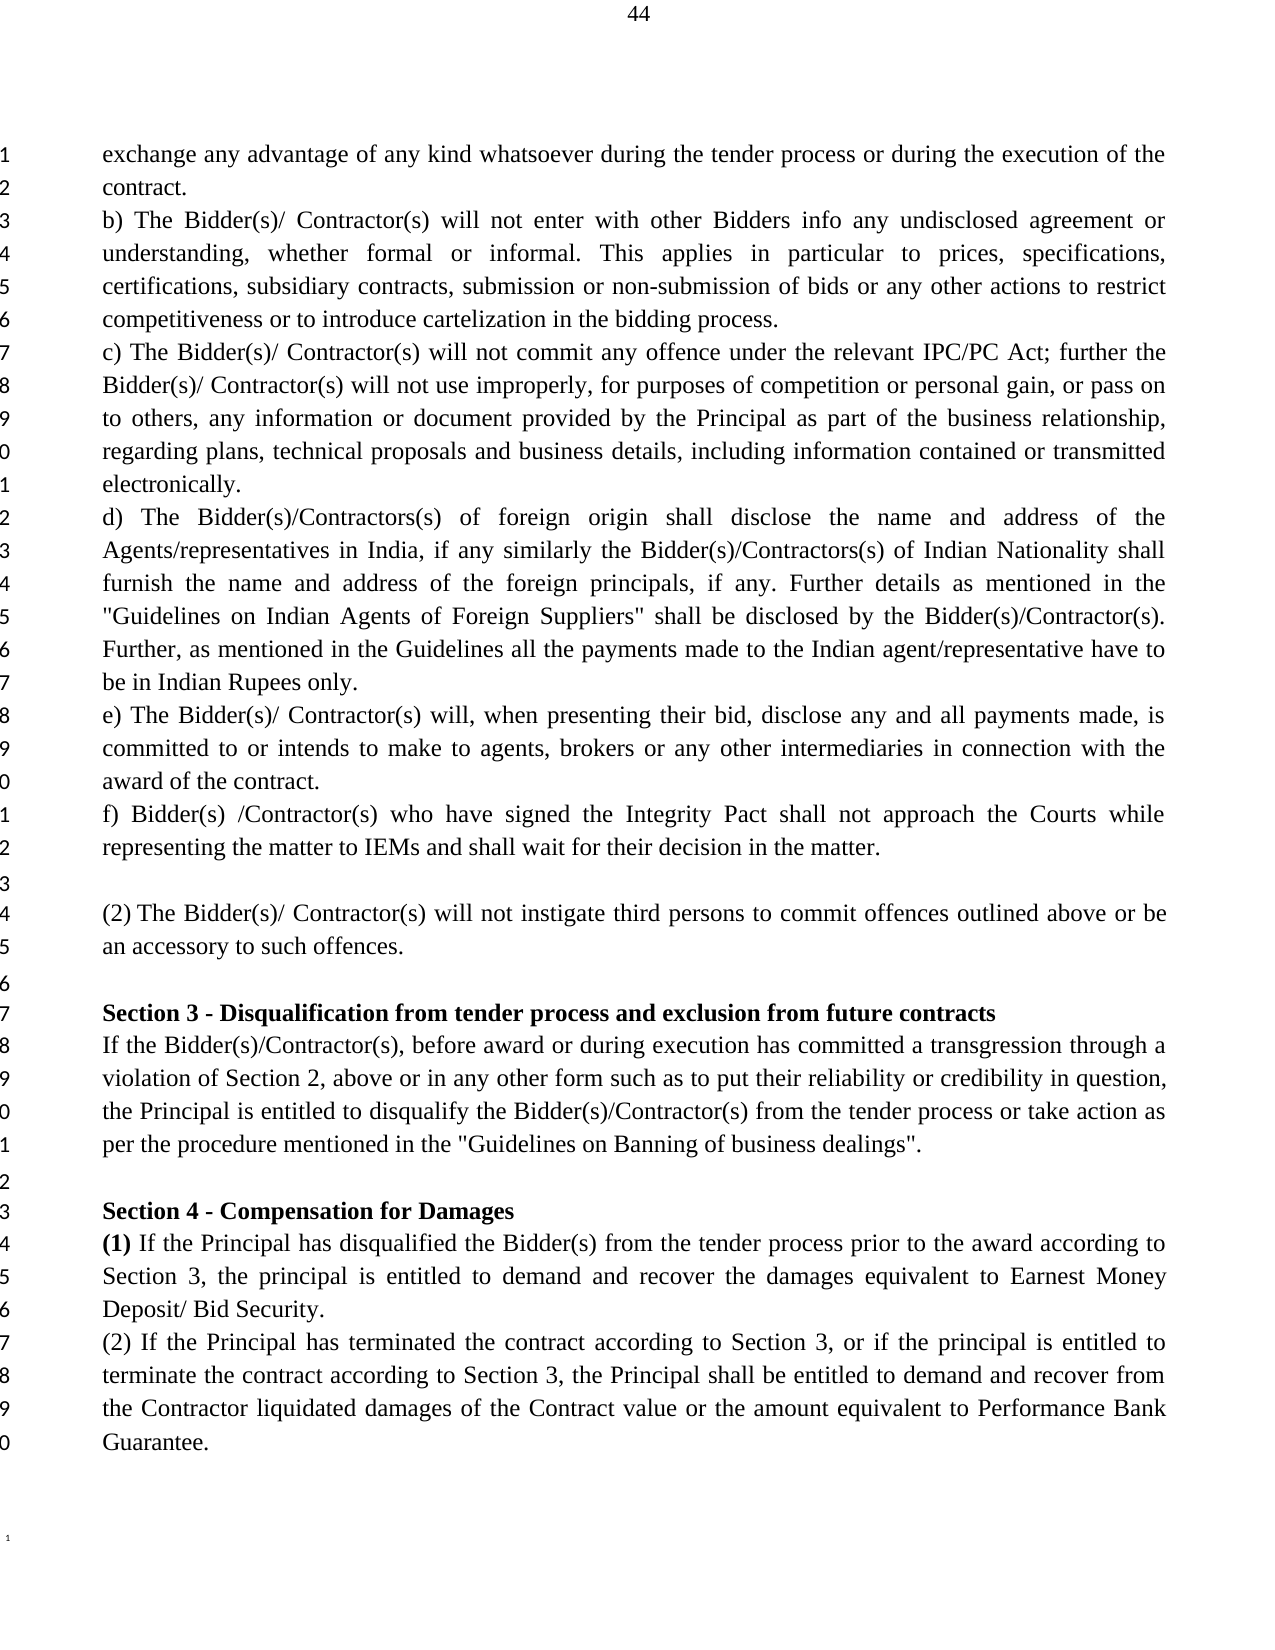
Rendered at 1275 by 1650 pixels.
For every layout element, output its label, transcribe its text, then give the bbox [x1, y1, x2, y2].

list Bidder(s) /Contractor(s) who have signed the Integrity Pact shall not approach the Courts while representing the matter to IEMs and shall wait for their decision in the matter. [102, 799, 1166, 861]
list The Bidder(s)/ Contractor(s) will not commit any offence under the relevant IPC/PC Act; further the Bidder(s)/ Contractor(s) will not use improperly, for purposes of competition or personal gain, or pass on to others, any information or document provided by the Principal as part of the business relationship, regarding plans, technical proposals and business details, including information contained or transmitted electronically. [102, 337, 1167, 498]
text If the Bidder(s)/Contractor(s), before award or during execution has committed a transgression through a violation of Section 2, above or in any other form such as to put their reliability or credibility in question, the Principal is entitled to disqualify the Bidder(s)/Contractor(s) from the tender process or take action as per the procedure mentioned in the "Guidelines on Banning of business dealings". [102, 1030, 1167, 1158]
list The Bidder(s)/ Contractor(s) will not enter with other Bidders info any undisclosed agreement or understanding, whether formal or informal. This applies in particular to prices, specifications, certifications, subsidiary contracts, submission or non-submission of bids or any other actions to restrict competitiveness or to introduce cartelization in the bidding process. [102, 205, 1167, 333]
text exchange any advantage of any kind whatsoever during the tender process or during the execution of the contract. [102, 139, 1166, 201]
list If the Principal has disqualified the Bidder(s) from the tender process prior to the award according to Section 3, the principal is entitled to demand and recover the damages equivalent to Earnest Money Deposit/ Bid Security. [102, 1228, 1167, 1323]
subtitle Section 4 - Compensation for Damages [102, 1196, 1237, 1224]
list The Bidder(s)/ Contractor(s) will not instigate third persons to commit offences outlined above or be an accessory to such offences. [102, 898, 1167, 960]
list The Bidder(s)/ Contractor(s) will, when presenting their bid, disclose any and all payments made, is committed to or intends to make to agents, brokers or any other intermediaries in connection with the award of the contract. [102, 700, 1166, 795]
list The Bidder(s)/Contractors(s) of foreign origin shall disclose the name and address of the Agents/representatives in India, if any similarly the Bidder(s)/Contractors(s) of Indian Nationality shall furnish the name and address of the foreign principals, if any. Further details as mentioned in the "Guidelines on Indian Agents of Foreign Suppliers" shall be disclosed by the Bidder(s)/Contractor(s). Further, as mentioned in the Guidelines all the payments made to the Indian agent/representative have to be in Indian Rupees only. [102, 502, 1167, 696]
subtitle Section 3 - Disqualification from tender process and exclusion from future contracts [102, 998, 1237, 1027]
list If the Principal has terminated the contract according to Section 3, or if the principal is entitled to terminate the contract according to Section 3, the Principal shall be entitled to demand and recover from the Contractor liquidated damages of the Contract value or the amount equivalent to Performance Bank Guarantee. [102, 1327, 1167, 1455]
